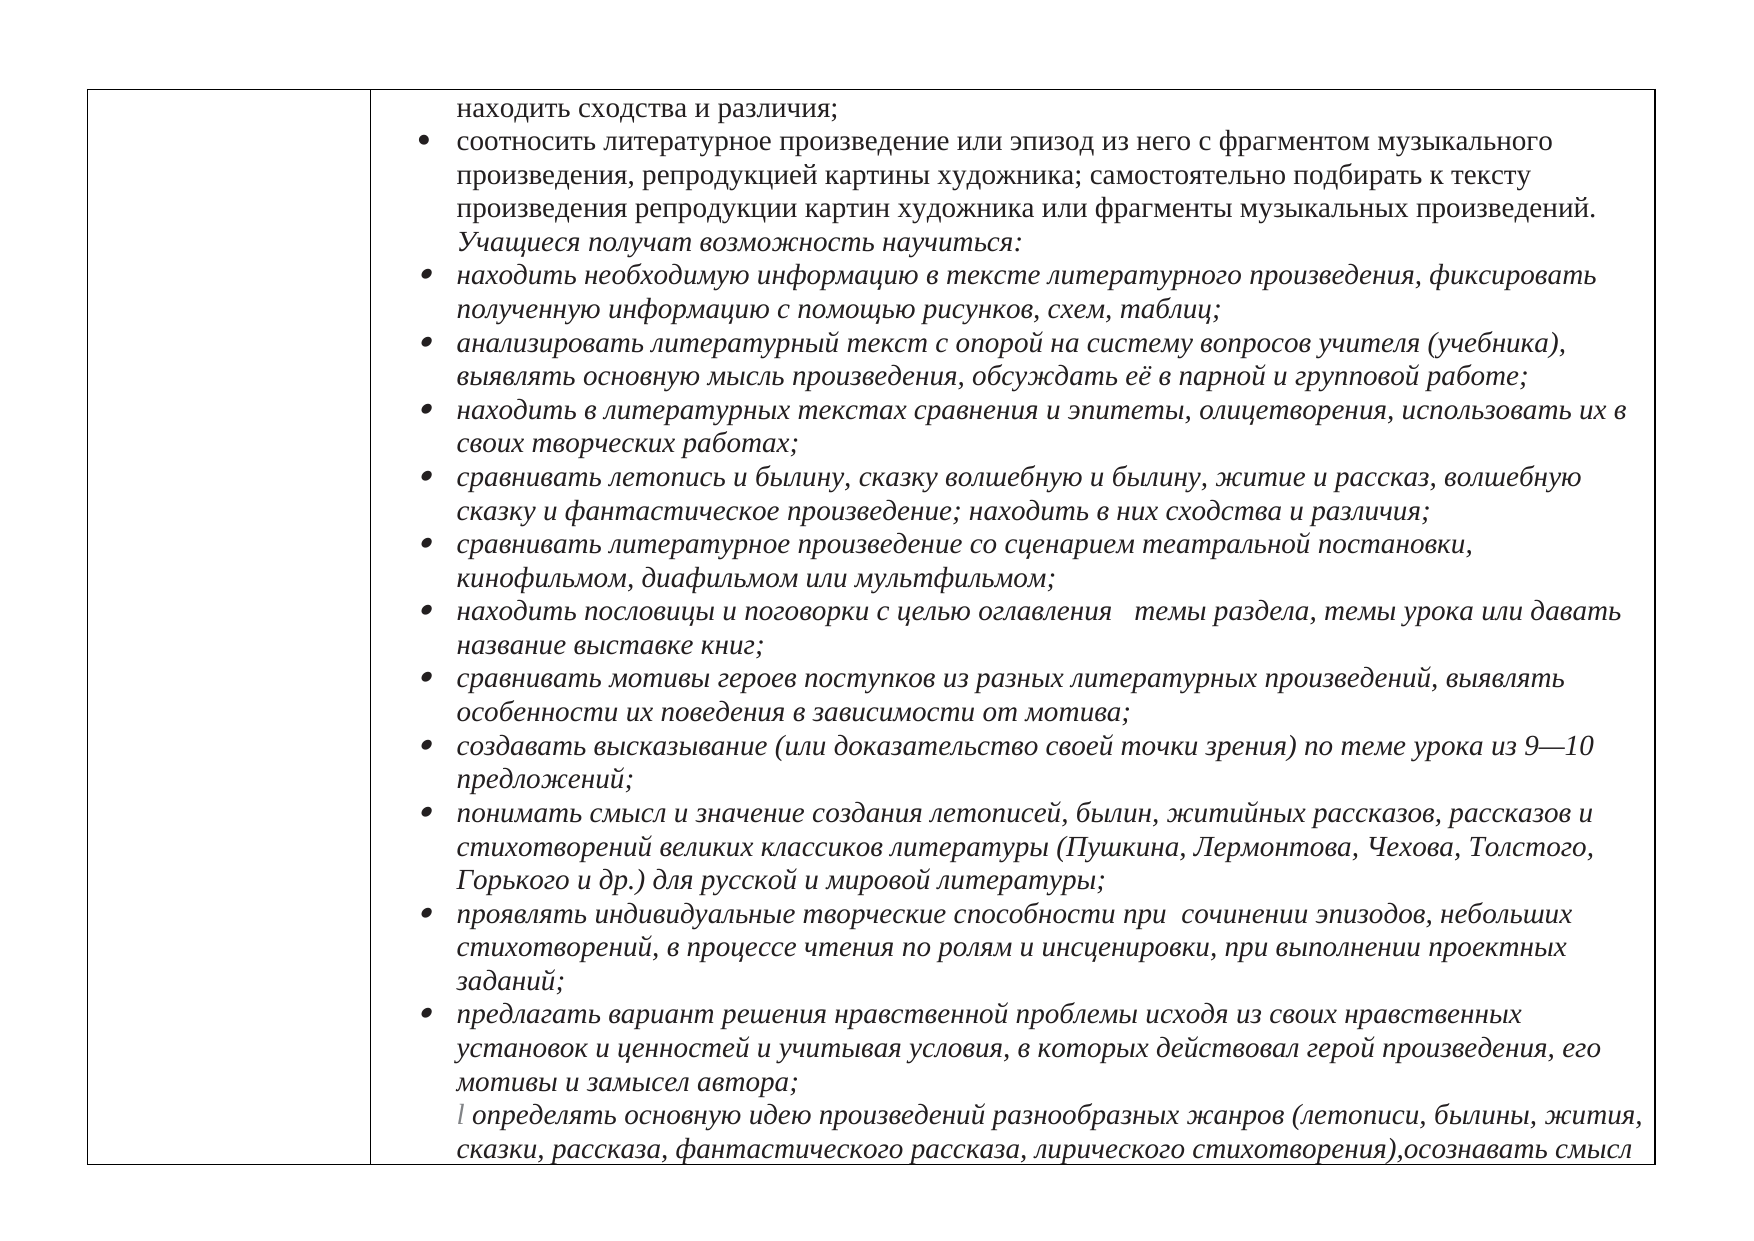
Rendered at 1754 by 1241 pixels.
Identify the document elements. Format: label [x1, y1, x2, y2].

table_cell [371, 90, 1654, 1164]
table_cell [88, 90, 370, 1164]
